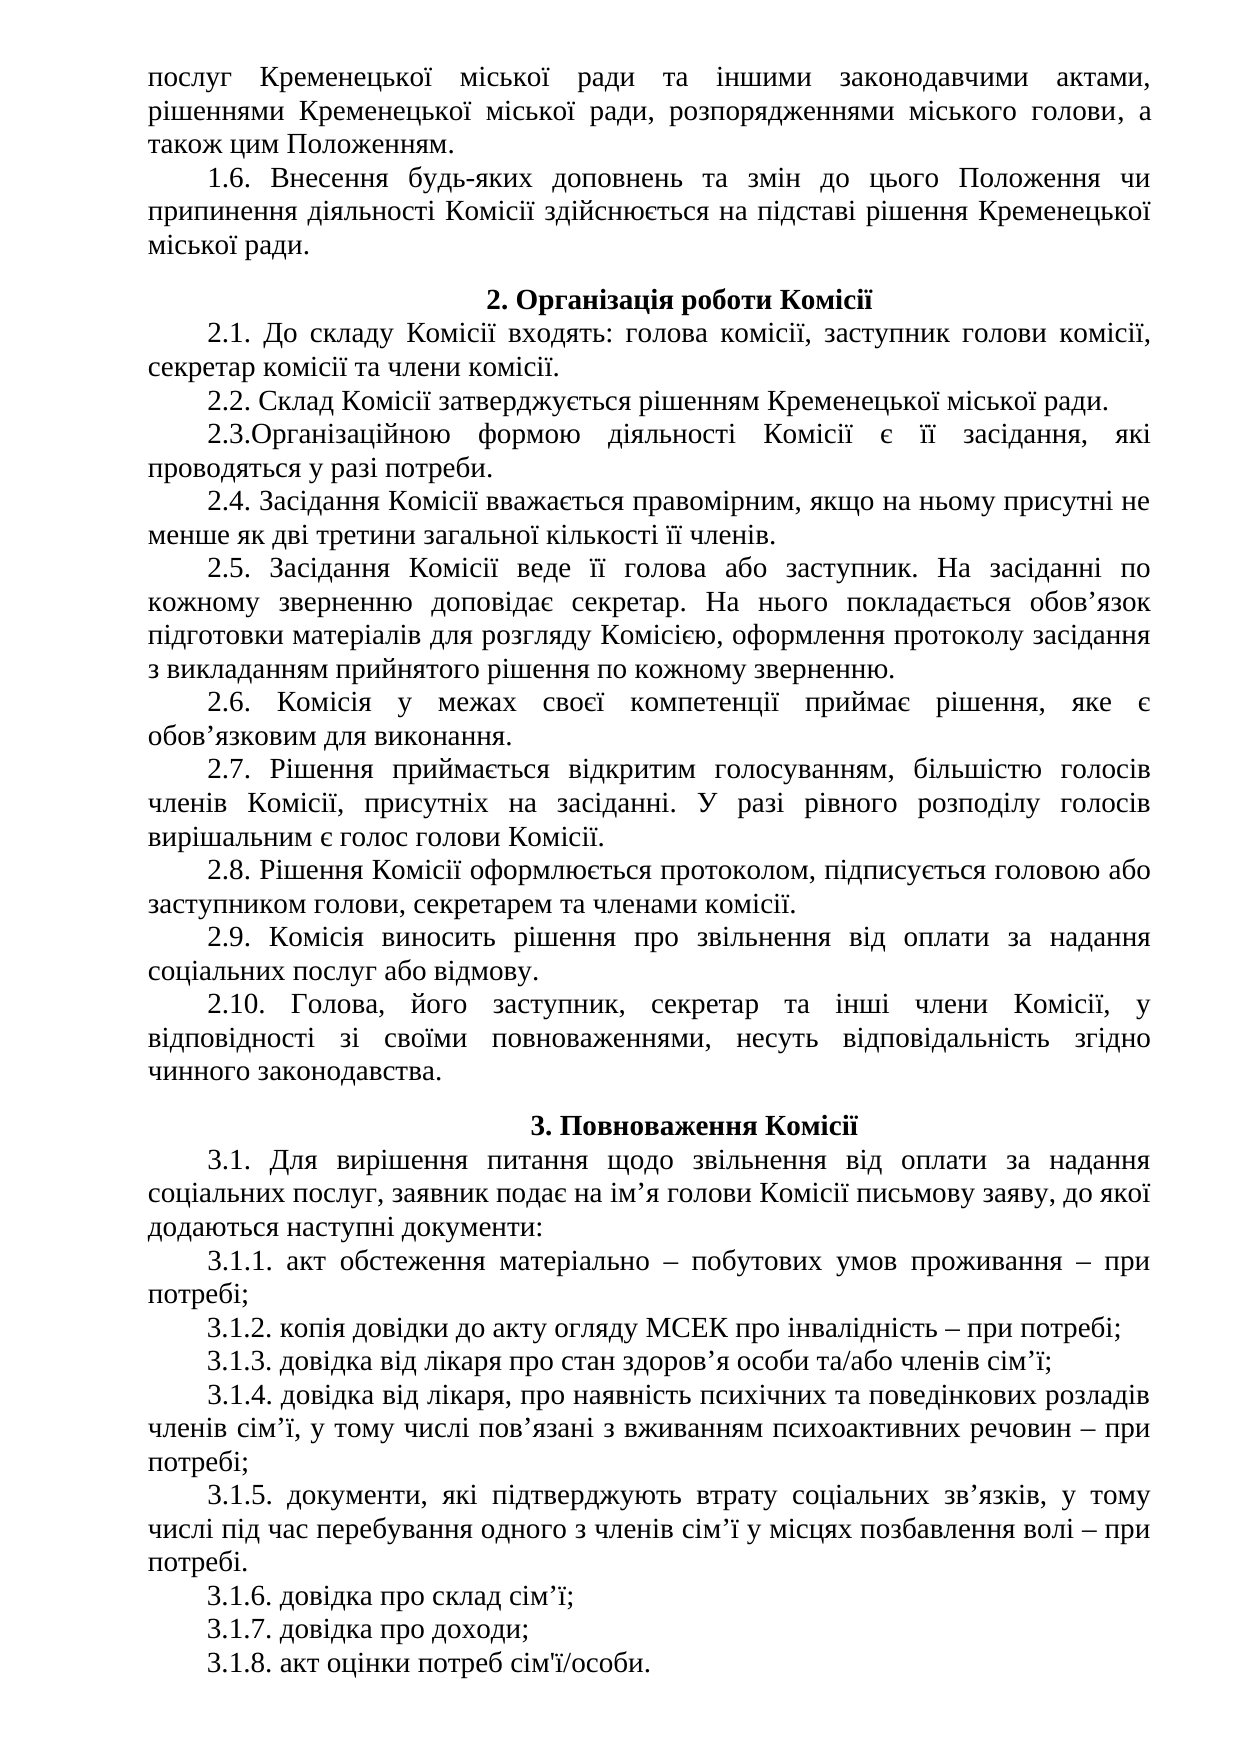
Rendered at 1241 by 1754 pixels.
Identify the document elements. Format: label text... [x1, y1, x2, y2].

text 2.5. Засідання Комісії веде її голова або заступник. На засіданні по кожному зверненню доповідає секретар. На нього покладається обов’язок підготовки матеріалів для розгляду Комісією, оформлення протоколу засідання з викладанням прийнятого рішення по кожному зверненню. [148, 550, 1152, 684]
text 3.1.4. довідка від лікаря, про наявність психічних та поведінкових розладів членів сім’ї, у тому числі пов’язані з вживанням психоактивних речовин – при потребі; [148, 1377, 1152, 1477]
text 2.10. Голова, його заступник, секретар та інші члени Комісії, у відповідності зі своїми повноваженнями, несуть відповідальність згідно чинного законодавства. [148, 986, 1152, 1087]
text 2.8. Рішення Комісії оформлюється протоколом, підписується головою або заступником голови, секретарем та членами комісії. [148, 852, 1152, 919]
text 3.1.6. довідка про склад сім’ї; [207, 1578, 1152, 1612]
text 2.2. Склад Комісії затверджується рішенням Кременецької міської ради. [148, 383, 1152, 416]
text 3.1.1. акт обстеження матеріально – побутових умов проживання – при потребі; [148, 1243, 1152, 1310]
text 2.6. Комісія у межах своєї компетенції приймає рішення, яке є обов’язковим для виконання. [148, 684, 1152, 752]
text 3.1. Для вирішення питання щодо звільнення від оплати за надання соціальних послуг, заявник подає на ім’я голови Комісії письмову заяву, до якої додаються наступні документи: [148, 1142, 1152, 1243]
text 2.9. Комісія виносить рішення про звільнення від оплати за надання соціальних послуг або відмову. [148, 919, 1152, 986]
text 3.1.3. довідка від лікаря про стан здоров’я особи та/або членів сім’ї; [207, 1343, 1152, 1377]
text 2.7. Рішення приймається відкритим голосуванням, більшістю голосів членів Комісії, присутніх на засіданні. У разі рівного розподілу голосів вирішальним є голос голови Комісії. [148, 752, 1152, 852]
text 3.1.5. документи, які підтверджують втрату соціальних зв’язків, у тому числі під час перебування одного з членів сім’ї у місцях позбавлення волі – при потребі. [148, 1477, 1152, 1578]
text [148, 59, 1152, 160]
text 2.3.Організаційною формою діяльності Комісії є її засідання, які проводяться у разі потреби. [148, 416, 1152, 483]
text 2.4. Засідання Комісії вважається правомірним, якщо на ньому присутні не менше як дві третини загальної кількості її членів. [148, 483, 1152, 550]
text 3.1.7. довідка про доходи; [207, 1612, 1152, 1645]
text 3.1.8. акт оцінки потреб сім'ї/особи. [207, 1645, 1152, 1679]
text 1.6. Внесення будь-яких доповнень та змін до цього Положення чи припинення діяльності Комісії здійснюється на підставі рішення Кременецької міської ради. [148, 160, 1152, 260]
text 2. Організація роботи Комісії [148, 282, 1152, 316]
text 3. Повноваження Комісії [148, 1108, 1152, 1142]
text 3.1.2. копія довідки до акту огляду МСЕК про інвалідність – при потребі; [207, 1310, 1152, 1343]
text 2.1. До складу Комісії входять: голова комісії, заступник голови комісії, секретар комісії та члени комісії. [148, 316, 1152, 383]
